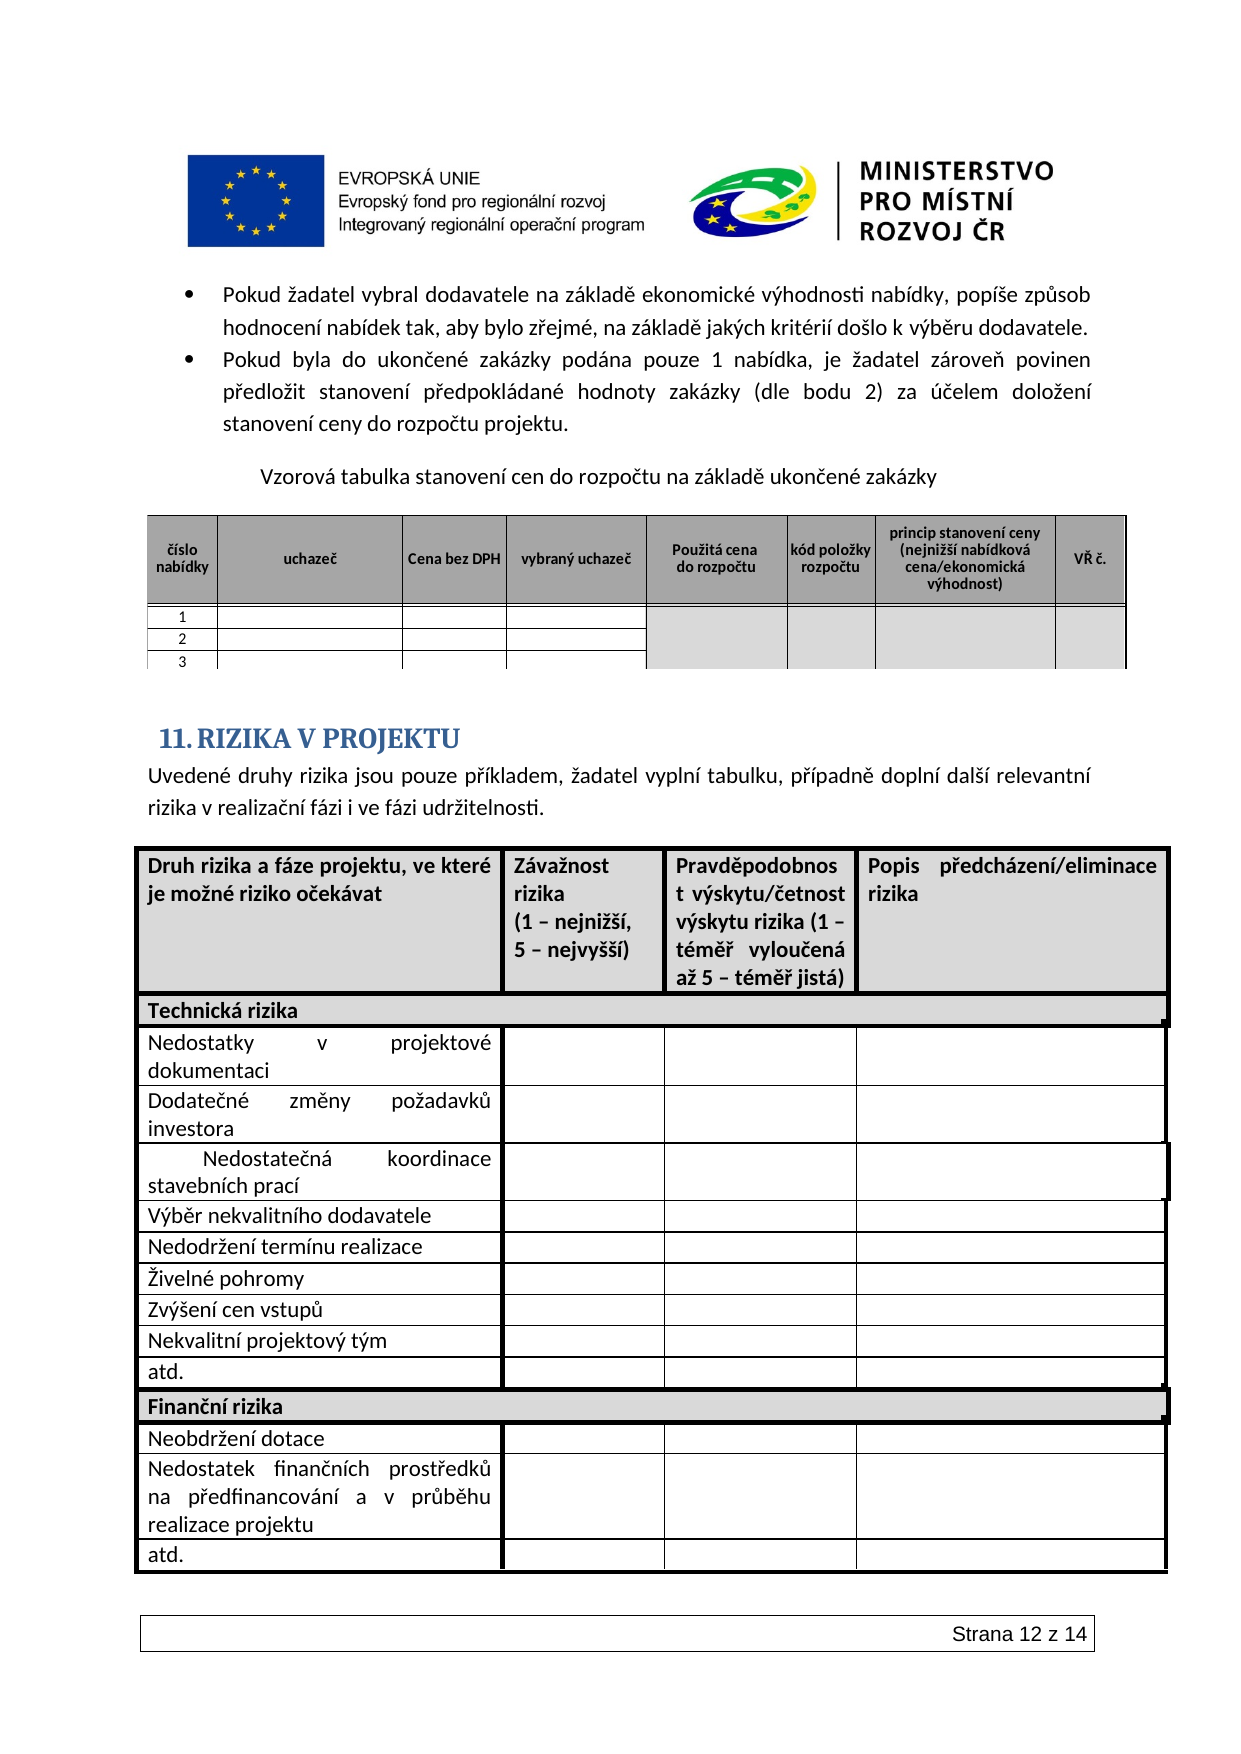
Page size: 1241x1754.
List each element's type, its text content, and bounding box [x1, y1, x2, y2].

table_cell [857, 1233, 1164, 1262]
table_cell Finanční rizika [139, 1392, 1166, 1420]
table_cell [857, 1028, 1164, 1084]
table_header Popis předcházení/eliminace rizika [859, 851, 1166, 991]
table_cell Živelné pohromy [139, 1264, 500, 1293]
table_cell Technická rizika [139, 996, 1166, 1024]
table_cell [665, 1028, 856, 1084]
table_cell [665, 1264, 856, 1293]
table_cell [857, 1358, 1164, 1387]
table_cell Neobdržení dotace [139, 1425, 500, 1453]
table_cell Nekvalitní projektový tým [139, 1326, 500, 1356]
table_cell [857, 1144, 1166, 1200]
table_cell [505, 1454, 664, 1538]
table_cell [505, 1264, 664, 1293]
table_cell [665, 1358, 856, 1387]
table_cell [665, 1144, 856, 1200]
table_cell [857, 1326, 1164, 1356]
table_cell [857, 1454, 1164, 1538]
table_header Druh rizika a fáze projektu, ve které je možné riziko očekávat [139, 851, 500, 991]
table_cell Dodatečné změny požadavků investora [139, 1086, 500, 1142]
table_cell [665, 1086, 856, 1142]
table_cell Nedostatek finančních prostředků na předfinancování a v průběhu realizace projektu [139, 1454, 500, 1538]
table_cell atd. [139, 1540, 500, 1569]
table_cell Zvýšení cen vstupů [139, 1295, 500, 1325]
table_cell [505, 1028, 664, 1084]
table_cell [505, 1201, 664, 1231]
picture [157, 123, 1083, 277]
table_cell Nedostatečná koordinace stavebních prací [139, 1144, 500, 1200]
table_cell [505, 1326, 664, 1356]
table_cell [505, 1425, 664, 1453]
table_cell [665, 1201, 856, 1231]
table_cell [665, 1326, 856, 1356]
table_cell [665, 1454, 856, 1538]
text Uvedené druhy rizika jsou pouze příkladem, žadatel vyplní tabulku, případně doplní další relevantní rizika v realizační fázi i ve fázi udržitelnosti. [148, 761, 1093, 821]
table_cell Nedodržení termínu realizace [139, 1233, 500, 1262]
text Vzorová tabulka stanovení cen do rozpočtu na základě ukončené zakázky [223, 462, 1093, 490]
table_cell [665, 1233, 856, 1262]
table_cell [857, 1201, 1164, 1231]
table_cell [505, 1295, 664, 1325]
table_cell [857, 1086, 1164, 1142]
table_header Závažnost rizika (1 – nejnižší, 5 – nejvyšší) [505, 851, 662, 991]
table_cell [665, 1295, 856, 1325]
table_cell atd. [139, 1358, 500, 1387]
table_cell [857, 1540, 1164, 1569]
table_header Pravděpodobnost výskytu/četnost výskytu rizika (1 – téměř vyloučená až 5 – téměř jistá) [667, 851, 854, 991]
table_cell [857, 1425, 1164, 1453]
subtitle rizika v projektu [159, 722, 1093, 756]
table_cell [505, 1358, 664, 1387]
table_cell [857, 1264, 1164, 1293]
table_cell [665, 1425, 856, 1453]
table_cell [505, 1144, 664, 1200]
table_cell [505, 1233, 664, 1262]
table_cell [665, 1540, 856, 1569]
table_cell Výběr nekvalitního dodavatele [139, 1201, 500, 1231]
table_cell Nedostatky v projektové dokumentaci [139, 1028, 500, 1084]
table_cell [505, 1540, 664, 1569]
table_cell [505, 1086, 664, 1142]
table_cell [857, 1295, 1164, 1325]
list Pokud byla do ukončené zakázky podána pouze 1 nabídka, je žadatel zároveň povinen předložit stanovení předpokládané hodnoty zakázky (dle bodu 2) za účelem doložení stanovení ceny do rozpočtu projektu. [185, 345, 1093, 437]
